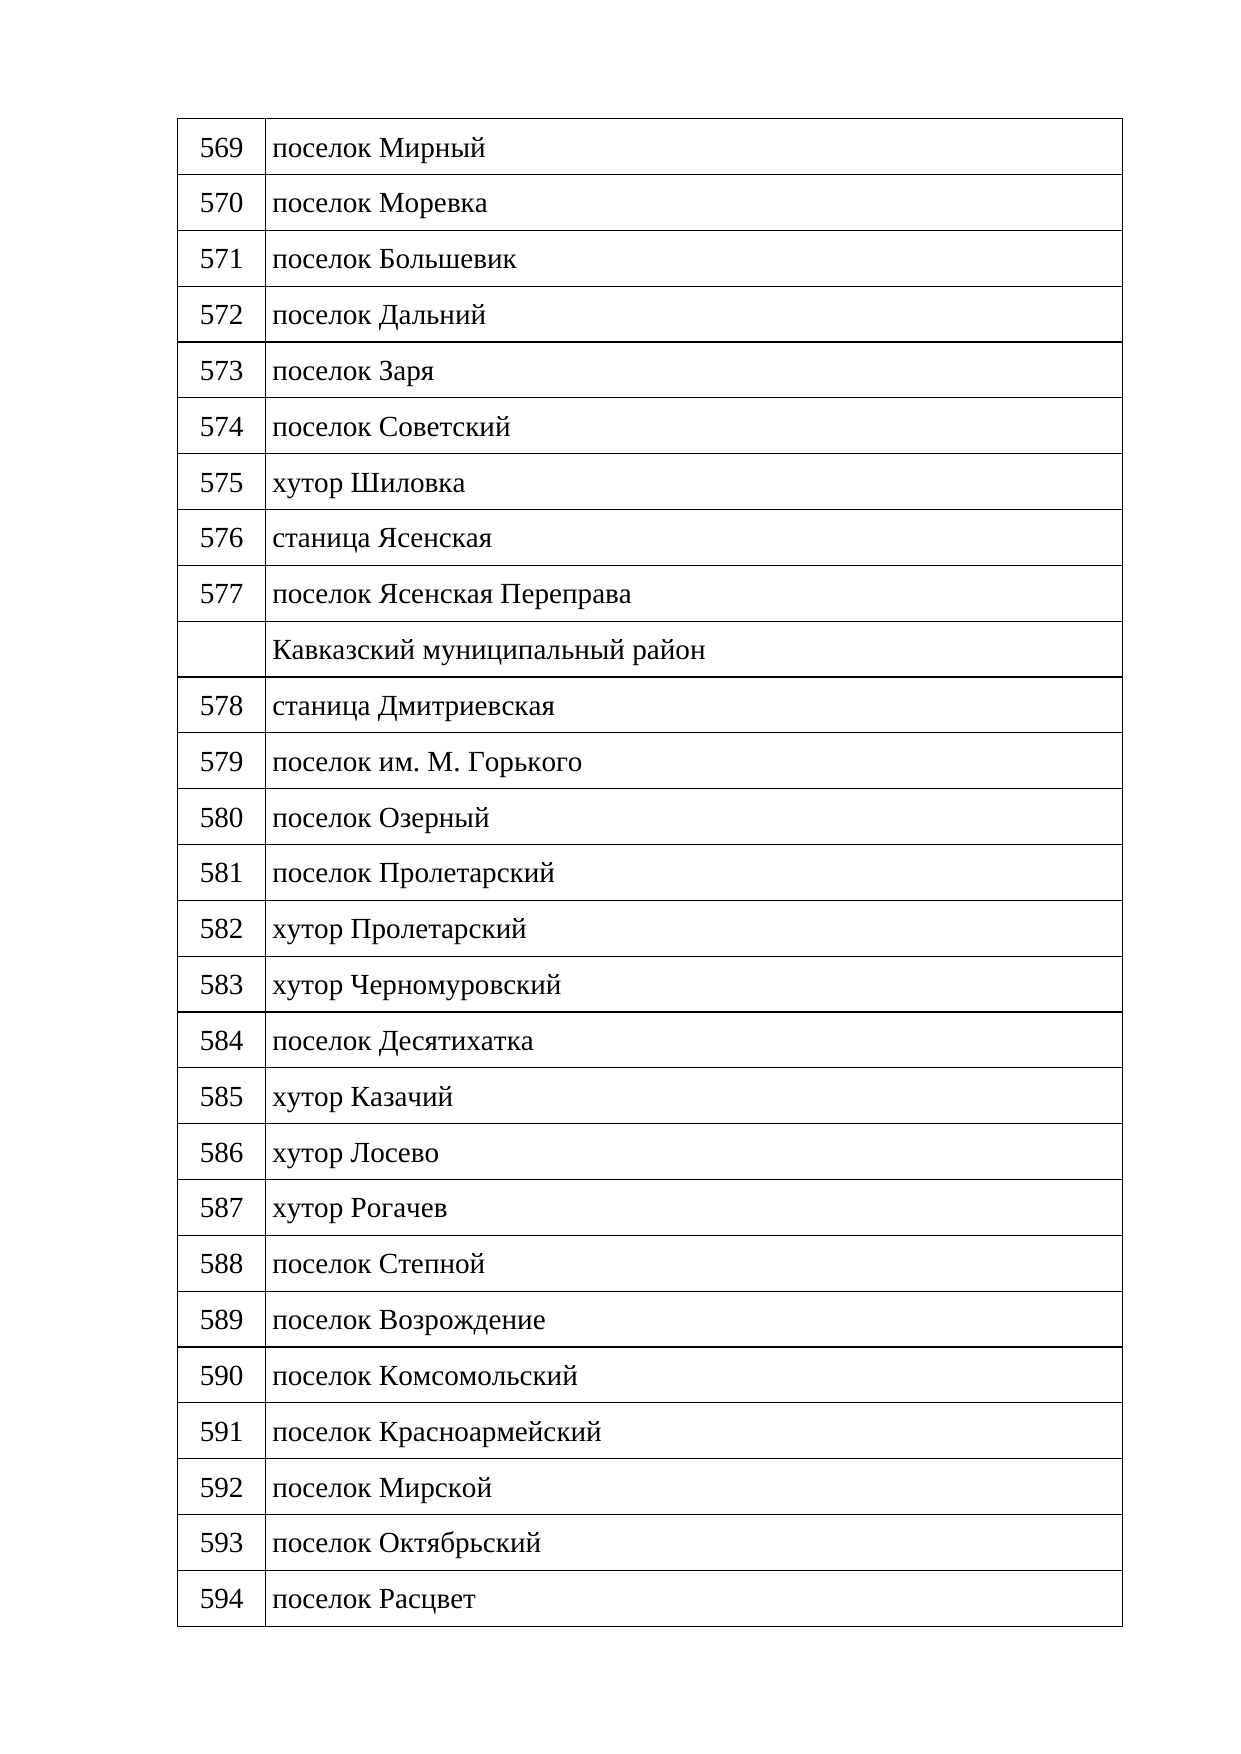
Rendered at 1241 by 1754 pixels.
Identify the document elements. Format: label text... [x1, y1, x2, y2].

table_cell поселок Расцвет [266, 1571, 1122, 1626]
table_cell [178, 622, 265, 676]
table_cell поселок Десятихатка [266, 1013, 1122, 1067]
table_cell поселок Октябрьский [266, 1515, 1122, 1570]
table_cell станица Ясенская [266, 510, 1122, 565]
table_cell поселок Большевик [266, 231, 1122, 286]
table_cell 588 [178, 1236, 265, 1291]
table_cell 584 [178, 1013, 265, 1067]
table_cell поселок Степной [266, 1236, 1122, 1291]
table_cell хутор Черномуровский [266, 957, 1122, 1011]
table_cell хутор Шиловка [266, 454, 1122, 509]
table_cell 592 [178, 1459, 265, 1514]
table_cell поселок им. М. Горького [266, 733, 1122, 788]
table_cell станица Дмитриевская [266, 678, 1122, 732]
table_cell 590 [178, 1348, 265, 1402]
table_cell 578 [178, 678, 265, 732]
table_cell поселок Комсомольский [266, 1348, 1122, 1402]
table_cell поселок Красноармейский [266, 1403, 1122, 1458]
table_cell 575 [178, 454, 265, 509]
table_cell поселок Мирской [266, 1459, 1122, 1514]
table_cell поселок Советский [266, 398, 1122, 453]
table_cell 583 [178, 957, 265, 1011]
table_cell 582 [178, 901, 265, 956]
table_cell Кавказский муниципальный район [266, 622, 1122, 676]
table_cell 587 [178, 1180, 265, 1235]
table_cell 580 [178, 789, 265, 844]
table_cell хутор Лосево [266, 1124, 1122, 1179]
table_cell 594 [178, 1571, 265, 1626]
table_cell 579 [178, 733, 265, 788]
table_cell хутор Пролетарский [266, 901, 1122, 956]
table_cell поселок Возрождение [266, 1292, 1122, 1346]
table_cell 581 [178, 845, 265, 900]
table_cell 586 [178, 1124, 265, 1179]
table_cell 570 [178, 175, 265, 230]
table_cell хутор Рогачев [266, 1180, 1122, 1235]
table_cell 577 [178, 566, 265, 621]
table_cell поселок Пролетарский [266, 845, 1122, 900]
table_cell поселок Заря [266, 343, 1122, 397]
table_cell 585 [178, 1068, 265, 1123]
table_cell поселок Озерный [266, 789, 1122, 844]
table_cell 593 [178, 1515, 265, 1570]
table_cell 574 [178, 398, 265, 453]
table_cell 572 [178, 287, 265, 341]
table_cell поселок Мирный [266, 119, 1122, 174]
table_cell поселок Дальний [266, 287, 1122, 341]
table_cell 591 [178, 1403, 265, 1458]
table_cell 569 [178, 119, 265, 174]
table_cell поселок Ясенская Переправа [266, 566, 1122, 621]
table_cell 571 [178, 231, 265, 286]
table_cell 589 [178, 1292, 265, 1346]
table_cell 573 [178, 343, 265, 397]
table_cell 576 [178, 510, 265, 565]
table_cell хутор Казачий [266, 1068, 1122, 1123]
table_cell поселок Моревка [266, 175, 1122, 230]
